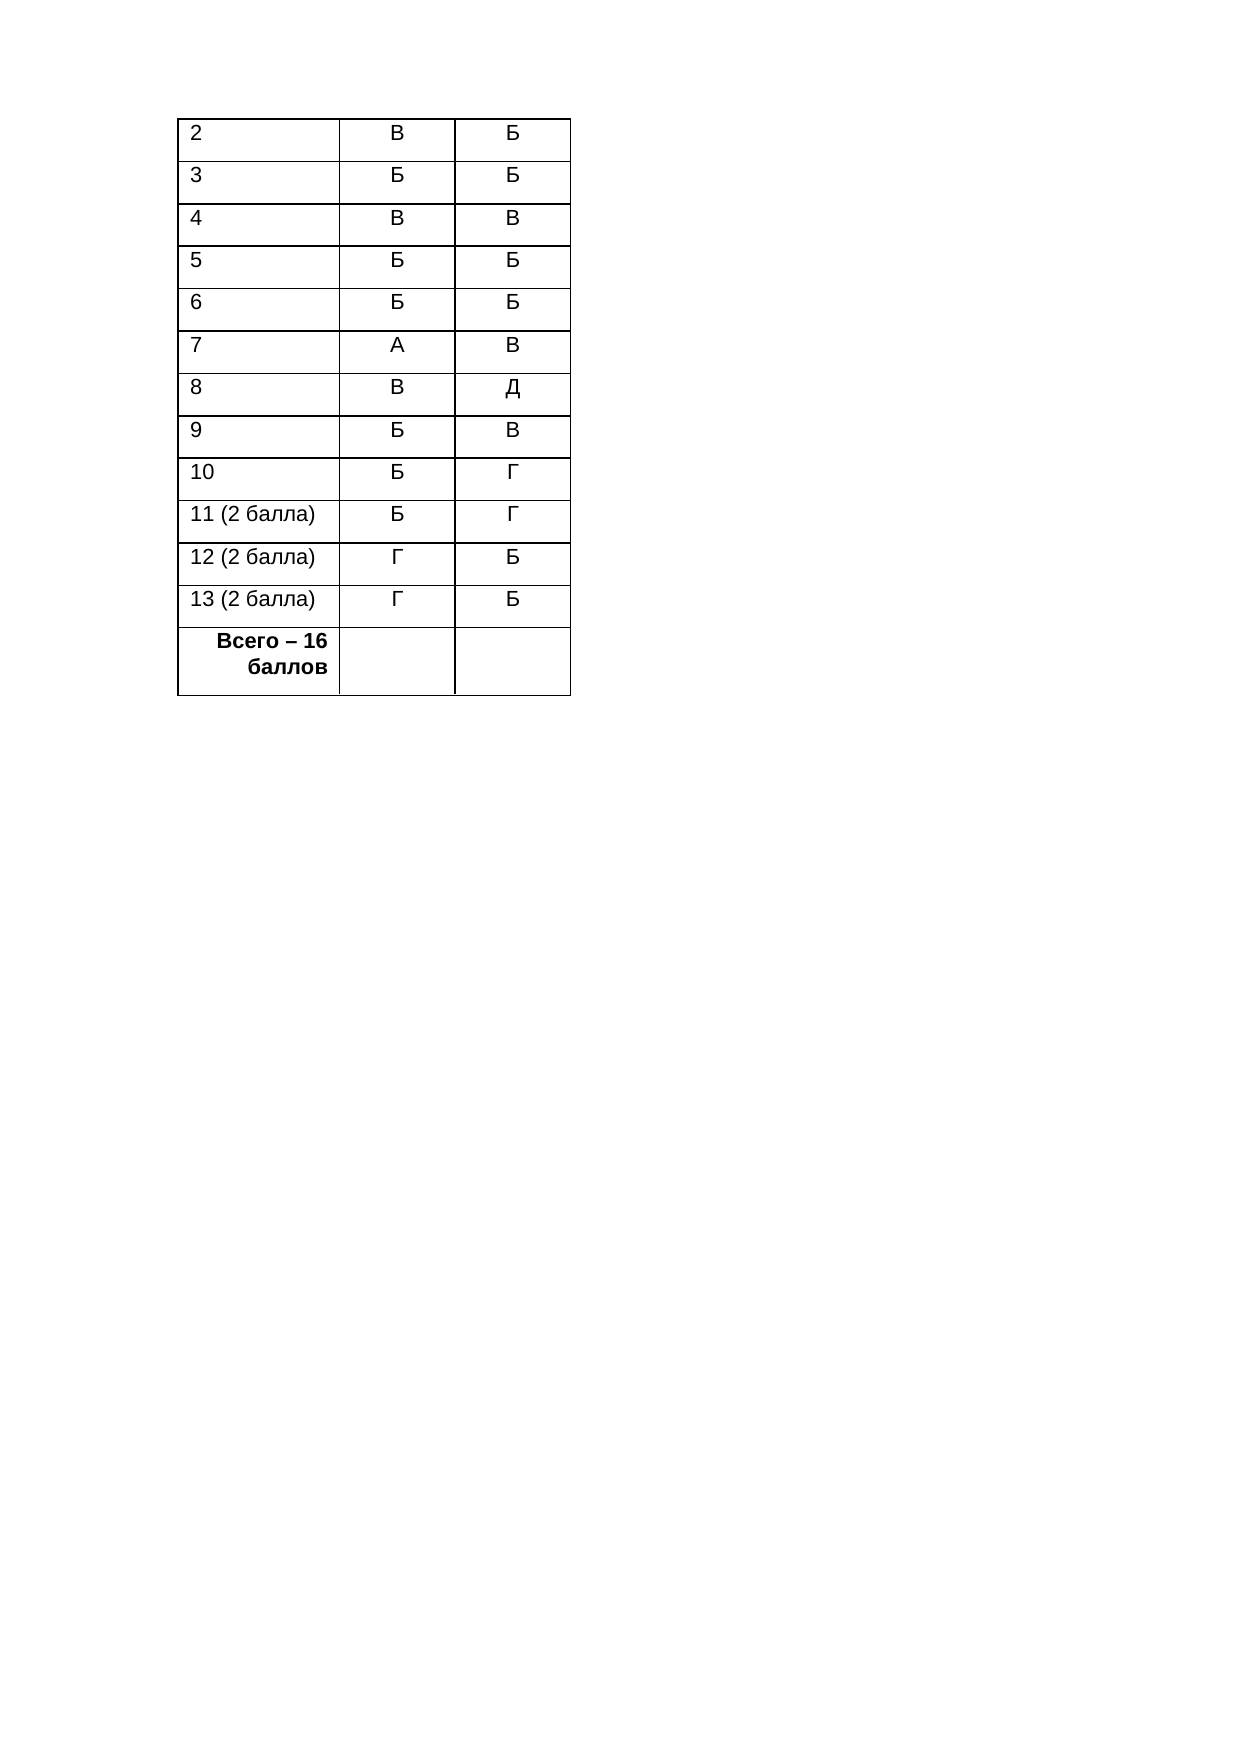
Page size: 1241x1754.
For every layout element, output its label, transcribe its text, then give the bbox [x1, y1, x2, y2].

table_cell Б [456, 162, 570, 203]
table_cell Б [340, 501, 454, 542]
table_cell Б [340, 247, 454, 288]
table_cell Г [340, 544, 454, 584]
table_cell Б [456, 120, 570, 161]
table_cell 8 [179, 374, 339, 415]
table_cell 9 [179, 417, 339, 457]
table_cell В [340, 374, 454, 415]
table_cell 10 [179, 459, 339, 500]
table_cell В [456, 205, 570, 245]
table_cell В [456, 332, 570, 372]
table_cell В [340, 205, 454, 245]
table_cell Б [340, 162, 454, 203]
table_cell Б [340, 289, 454, 330]
table_cell В [340, 120, 454, 161]
table_cell 3 [179, 162, 339, 203]
table_cell Б [340, 417, 454, 457]
table_cell А [340, 332, 454, 372]
table_cell 4 [179, 205, 339, 245]
table_cell Всего – 16 баллов [179, 628, 339, 694]
table_cell [340, 628, 454, 694]
table_cell Б [456, 289, 570, 330]
table_cell Г [456, 459, 570, 500]
table_cell 7 [179, 332, 339, 372]
table_cell [456, 628, 570, 694]
table_cell Д [456, 374, 570, 415]
table_cell Б [340, 459, 454, 500]
table_cell 12 (2 балла) [179, 544, 339, 584]
table_cell 2 [179, 120, 339, 161]
table_cell Б [456, 247, 570, 288]
table_cell 6 [179, 289, 339, 330]
table_cell 13 (2 балла) [179, 586, 339, 627]
table_cell Б [456, 544, 570, 584]
table_cell 11 (2 балла) [179, 501, 339, 542]
table_cell Б [456, 586, 570, 627]
table_cell 5 [179, 247, 339, 288]
table_cell Г [340, 586, 454, 627]
table_cell В [456, 417, 570, 457]
table_cell Г [456, 501, 570, 542]
